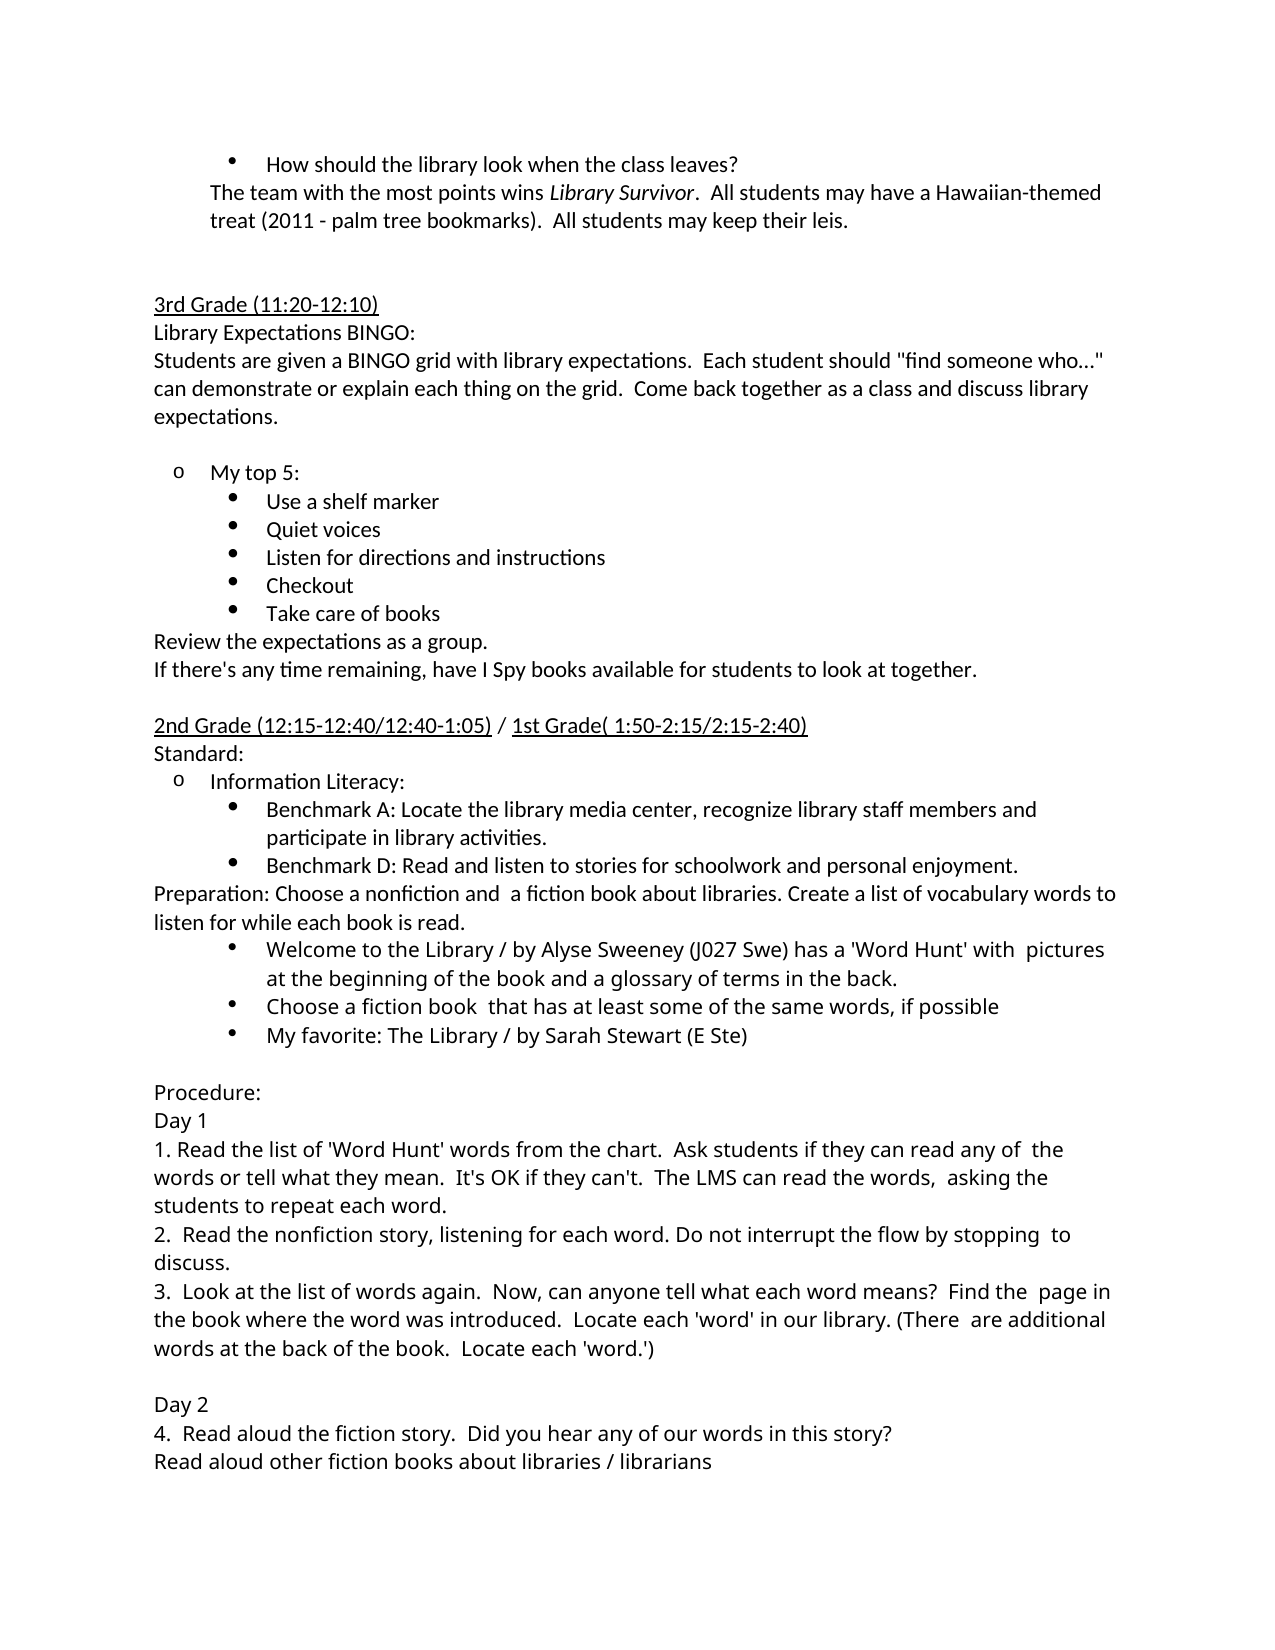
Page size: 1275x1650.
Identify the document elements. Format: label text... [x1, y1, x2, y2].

text 3. Look at the list of words again. Now, can anyone tell what each word means? Find the page in the book where the word was introduced. Locate each 'word' in our library. (There are additional words at the back of the book. Locate each 'word.') [154, 1277, 1125, 1362]
text Standard: [154, 739, 1125, 767]
text Read aloud other fiction books about libraries / librarians [154, 1447, 1125, 1476]
list Listen for directions and instructions [229, 543, 1125, 571]
text Day 1 [154, 1106, 1125, 1135]
list Quiet voices [229, 515, 1125, 543]
list Take care of books [229, 599, 1125, 627]
list Use a shelf marker [229, 487, 1125, 515]
list Choose a fiction book that has at least some of the same words, if possible [229, 992, 1125, 1021]
text Day 2 [154, 1391, 1125, 1419]
list Benchmark D: Read and listen to stories for schoolwork and personal enjoyment. [229, 852, 1125, 879]
list My favorite: The Library / by Sarah Stewart (E Ste) [229, 1021, 1125, 1049]
text 4. Read aloud the fiction story. Did you hear any of our words in this story? [154, 1419, 1125, 1447]
text 1. Read the list of 'Word Hunt' words from the chart. Ask students if they can read any of the words or tell what they mean. It's OK if they can't. The LMS can read the words, asking the students to repeat each word. [154, 1135, 1125, 1220]
text 3rd Grade (11:20-12:10) [154, 290, 1125, 318]
text Procedure: [154, 1078, 1125, 1106]
text 2nd Grade (12:15-12:40/12:40-1:05) / 1st Grade( 1:50-2:15/2:15-2:40) [154, 711, 1125, 739]
list Welcome to the Library / by Alyse Sweeney (J027 Swe) has a 'Word Hunt' with pictures at the beginning of the book and a glossary of terms in the back. [229, 936, 1125, 992]
list Benchmark A: Locate the library media center, recognize library staff members and participate in library activities. [229, 796, 1125, 852]
list Information Literacy: [172, 767, 1125, 796]
list How should the library look when the class leaves? [229, 150, 1125, 178]
text 2. Read the nonfiction story, listening for each word. Do not interrupt the flow by stopping to discuss. [154, 1220, 1125, 1277]
text The team with the most points wins Library Survivor. All students may have a Hawaiian-themed treat (2011 - palm tree bookmarks). All students may keep their leis. [210, 178, 1125, 234]
text Library Expectations BINGO: [154, 318, 1125, 346]
list My top 5: [172, 458, 1125, 487]
text Preparation: Choose a nonfiction and a fiction book about libraries. Create a list of vocabulary words to listen for while each book is read. [154, 879, 1125, 936]
text Students are given a BINGO grid with library expectations. Each student should "find someone who…" can demonstrate or explain each thing on the grid. Come back together as a class and discuss library expectations. [154, 346, 1125, 430]
list Checkout [229, 571, 1125, 599]
text If there's any time remaining, have I Spy books available for students to look at together. [154, 655, 1125, 683]
text Review the expectations as a group. [154, 627, 1125, 655]
